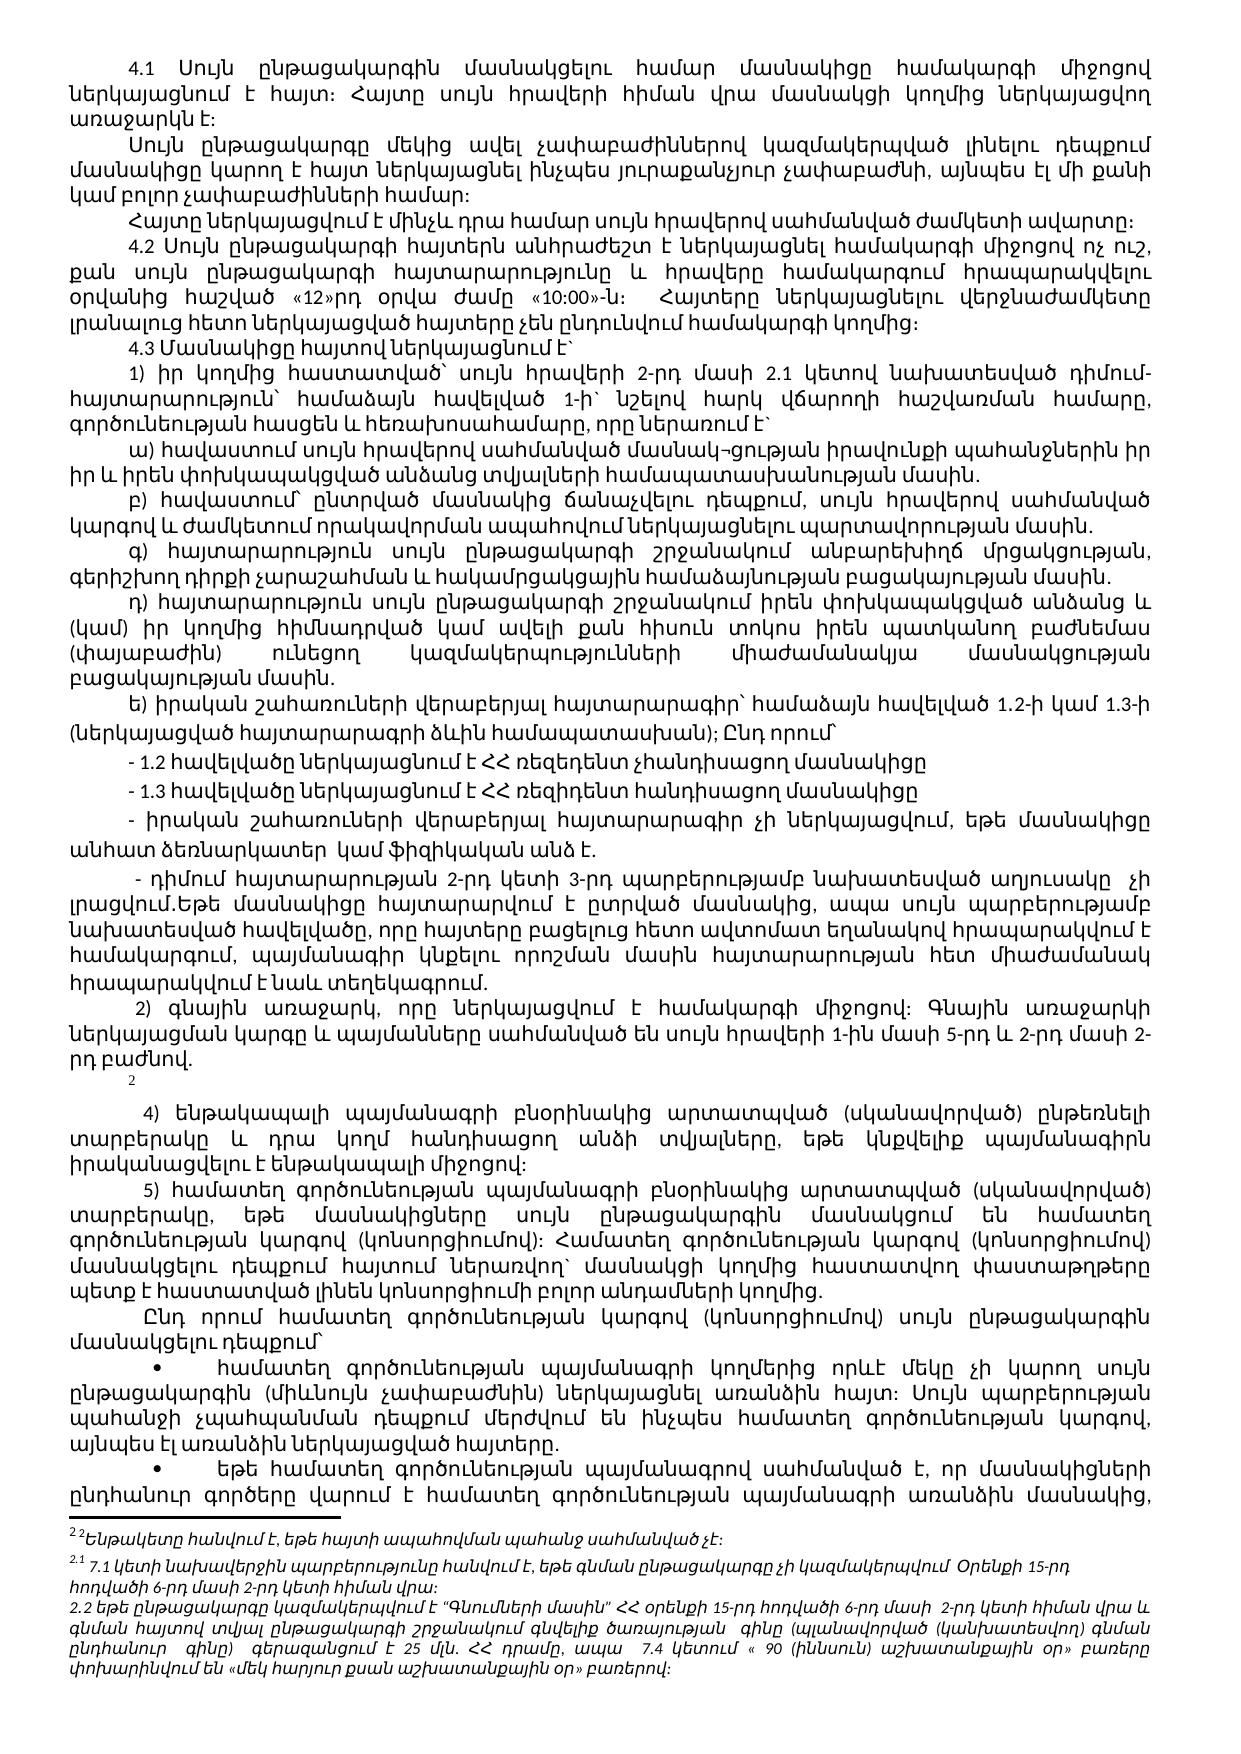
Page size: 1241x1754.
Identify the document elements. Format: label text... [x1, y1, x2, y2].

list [69, 1456, 1152, 1507]
text 1) իր կողմից հաստատված՝ սույն հրավերի 2-րդ մասի 2.1 կետով նախատեսված դիմում-հայտարարություն՝ համաձայն հավելված 1-ի` նշելով հարկ վճարողի հաշվառման համարը, գործունեության հասցեն և հեռախոսահամարը, որը ներառում է` [69, 361, 1152, 437]
text գ) հայտարարություն սույն ընթացակարգի շրջանակում անբարեխիղճ մրցակցության, գերիշխող դիրքի չարաշահման և հակամրցակցային համաձայնության բացակայության մասին. [69, 538, 1152, 589]
text - 1.2 հավելվածը ներկայացնում է ՀՀ ռեզեդենտ չհանդիսացող մասնակիցը [69, 749, 1152, 775]
text ա) հավաստում սույն հրավերով սահմանված մասնակ¬ցության իրավունքի պահանջներին իր իր և իրեն փոխկապակցված անձանց տվյալների համապատասխանության մասին. [69, 437, 1152, 488]
text դ) հայտարարություն սույն ընթացակարգի շրջանակում իրեն փոխկապակցված անձանց և (կամ) իր կողմից հիմնադրված կամ ավելի քան հիսուն տոկոս իրեն պատկանող բաժնեմաս (փայաբաժին) ունեցող կազմակերպությունների միաժամանակյա մասնակցության բացակայության մասին. [69, 589, 1152, 691]
text - իրական շահառուների վերաբերյալ հայտարարագիր չի ներկայացվում, եթե մասնակիցը անհատ ձեռնարկատեր կամ ֆիզիկական անձ է. [69, 808, 1152, 862]
text 4.2 Սույն ընթացակարգի հայտերն անհրաժեշտ է ներկայացնել համակարգի միջոցով ոչ ուշ, քան սույն ընթացակարգի հայտարարությունը և հրավերը համակարգում հրապարակվելու օրվանից հաշված «12»րդ օրվա ժամը «10:00»-ն։ Հայտերը ներկայացնելու վերջնաժամկետը լրանալուց հետո ներկայացված հայտերը չեն ընդունվում համակարգի կողմից։ [69, 233, 1152, 335]
text 5) համատեղ գործունեության պայմանագրի բնօրինակից արտատպված (սկանավորված) տարբերակը, եթե մասնակիցները սույն ընթացակարգին մասնակցում են համատեղ գործունեության կարգով (կոնսորցիումով): Համատեղ գործունեության կարգով (կոնսորցիումով) մասնակցելու դեպքում հայտում ներառվող` մասնակցի կողմից հաստատվող փաստաթղթերը պետք է հաստատված լինեն կոնսորցիումի բոլոր անդամների կողմից. [69, 1177, 1152, 1304]
text - 1.3 հավելվածը ներկայացնում է ՀՀ ռեզիդենտ հանդիսացող մասնակիցը [69, 778, 1152, 804]
text 4.1 Սույն ընթացակարգին մասնակցելու համար մասնակիցը համակարգի միջոցով ներկայացնում է հայտ։ Հայտը սույն հրավերի հիման վրա մասնակցի կողմից ներկայացվող առաջարկն է: [69, 56, 1152, 132]
text բ) հավաստում՝ ընտրված մասնակից ճանաչվելու դեպքում, սույն հրավերով սահմանված կարգով և ժամկետում որակավորման ապահովում ներկայացնելու պարտավորության մասին. [69, 488, 1152, 538]
text ե) իրական շահառուների վերաբերյալ հայտարարագիր՝ համաձայն հավելված 1․2-ի կամ 1.3-ի (ներկայացված հայտարարագրի ձևին համապատասխան); Ընդ որում՝ [69, 691, 1152, 746]
text Հայտը ներկայացվում է մինչև դրա համար սույն հրավերով սահմանված ժամկետի ավարտը։ [69, 208, 1152, 233]
text Սույն ընթացակարգը մեկից ավել չափաբաժիններով կազմակերպված լինելու դեպքում մասնակիցը կարող է հայտ ներկայացնել ինչպես յուրաքանչյուր չափաբաժնի, այնպես էլ մի քանի կամ բոլոր չափաբաժինների համար: [69, 132, 1152, 208]
text - դիմում հայտարարության 2-րդ կետի 3-րդ պարբերությամբ նախատեսված աղյուսակը չի լրացվում․Եթե մասնակիցը հայտարարվում է ըտրված մասնակից, ապա սույն պարբերությամբ նախատեսված հավելվածը, որը հայտերը բացելուց հետո ավտոմատ եղանակով հրապարակվում է համակարգում, պայմանագիր կնքելու որոշման մասին հայտարարության հետ միաժամանակ հրապարակվում է նաև տեղեկագրում. [69, 866, 1152, 996]
text 4.3 Մասնակիցը հայտով ներկայացնում է` [69, 335, 1152, 361]
text 4) ենթակապալի պայմանագրի բնօրինակից արտատպված (սկանավորված) ընթեռնելի տարբերակը և դրա կողմ հանդիսացող անձի տվյալները, եթե կնքվելիք պայմանագիրն իրականացվելու է ենթակապալի միջոցով: [69, 1101, 1152, 1177]
list համատեղ գործունեության պայմանագրի կողմերից որևէ մեկը չի կարող սույն ընթացակարգին (միևնույն չափաբաժնին) ներկայացնել առանձին հայտ: Սույն պարբերության պահանջի չպահպանման դեպքում մերժվում են ինչպես համատեղ գործունեության կարգով, այնպես էլ առանձին ներկայացված հայտերը. [69, 1355, 1152, 1456]
text 2) գնային առաջարկ, որը ներկայացվում է համակարգի միջոցով: Գնային առաջարկի ներկայացման կարգը և պայմանները սահմանված են սույն հրավերի 1-ին մասի 5-րդ և 2-րդ մասի 2-րդ բաժնով. [69, 996, 1152, 1072]
text Ընդ որում համատեղ գործունեության կարգով (կոնսորցիումով) սույն ընթացակարգին մասնակցելու դեպքում՝ [69, 1304, 1152, 1355]
